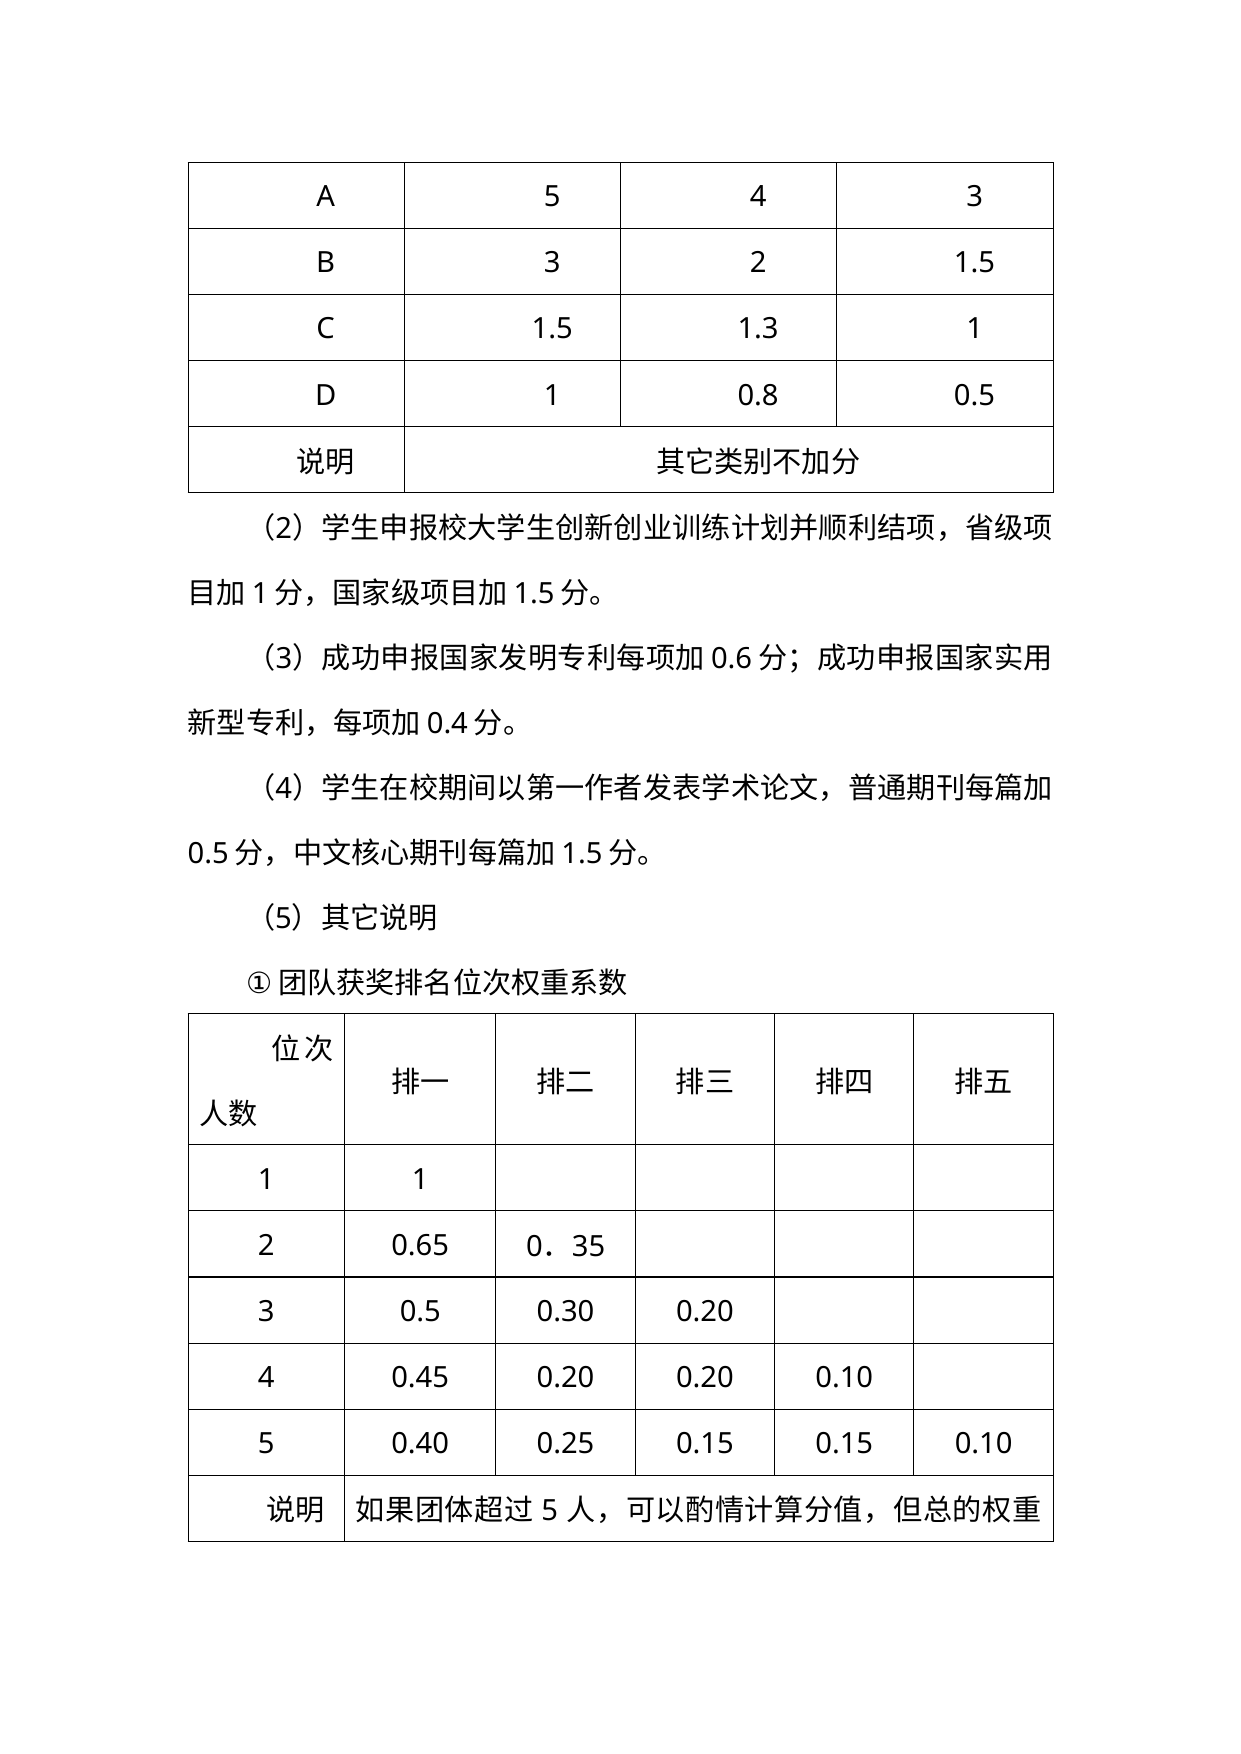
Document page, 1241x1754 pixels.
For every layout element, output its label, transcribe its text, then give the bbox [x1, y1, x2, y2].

table_cell 说明 [189, 1476, 344, 1541]
text （5）其它说明 [187, 883, 1053, 948]
table_cell 0.8 [621, 361, 836, 426]
table_cell [496, 1145, 635, 1210]
table_header 排一 [345, 1014, 495, 1144]
text （3）成功申报国家发明专利每项加0.6分；成功申报国家实用新型专利，每项加0.4分。 [187, 623, 1053, 753]
table_cell [914, 1145, 1053, 1210]
text （2）学生申报校大学生创新创业训练计划并顺利结项，省级项目加1分，国家级项目加1.5分。 [187, 493, 1053, 623]
table_cell 1.3 [621, 295, 836, 360]
table_cell 1 [837, 295, 1053, 360]
table_cell 0.10 [775, 1344, 913, 1408]
table_cell [914, 1278, 1053, 1342]
table_cell 0.45 [345, 1344, 495, 1408]
table_cell [775, 1211, 913, 1276]
table_cell 4 [189, 1344, 344, 1408]
table_cell 0.20 [636, 1344, 774, 1408]
table_cell [775, 1278, 913, 1342]
table_cell 3 [837, 163, 1053, 228]
table_header 排三 [636, 1014, 774, 1144]
table_cell A [189, 163, 404, 228]
table_cell 0.5 [837, 361, 1053, 426]
table_cell 0.15 [636, 1410, 774, 1474]
table_cell 说明 [189, 427, 404, 492]
table_cell B [189, 229, 404, 294]
text ①团队获奖排名位次权重系数 [187, 948, 1053, 1013]
text （4）学生在校期间以第一作者发表学术论文，普通期刊每篇加0.5分，中文核心期刊每篇加1.5分。 [187, 753, 1053, 883]
table_cell [636, 1145, 774, 1210]
table_cell 0．35 [496, 1211, 635, 1276]
table_cell 3 [405, 229, 620, 294]
table_cell 0.20 [496, 1344, 635, 1408]
table_cell 0.20 [636, 1278, 774, 1342]
table_cell 1 [405, 361, 620, 426]
table_cell 0.25 [496, 1410, 635, 1474]
table_cell [914, 1344, 1053, 1408]
table_cell 其它类别不加分 [405, 427, 1053, 492]
table_cell 1.5 [405, 295, 620, 360]
table_cell 2 [621, 229, 836, 294]
table_cell 0.40 [345, 1410, 495, 1474]
table_header 位次人数 [189, 1014, 344, 1144]
table_cell 0.5 [345, 1278, 495, 1342]
table_header 排二 [496, 1014, 635, 1144]
table_cell 5 [405, 163, 620, 228]
table_cell 1.5 [837, 229, 1053, 294]
table_cell [775, 1145, 913, 1210]
table_cell 2 [189, 1211, 344, 1276]
table_cell 0.30 [496, 1278, 635, 1342]
table_header 排四 [775, 1014, 913, 1144]
table_cell 3 [189, 1278, 344, 1342]
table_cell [345, 1476, 1053, 1541]
table_cell 5 [189, 1410, 344, 1474]
table_header 排五 [914, 1014, 1053, 1144]
table_cell 0.10 [914, 1410, 1053, 1474]
table_cell D [189, 361, 404, 426]
table_cell 0.15 [775, 1410, 913, 1474]
table_cell 1 [345, 1145, 495, 1210]
table_cell 4 [621, 163, 836, 228]
table_cell 0.65 [345, 1211, 495, 1276]
table_cell [636, 1211, 774, 1276]
table_cell [914, 1211, 1053, 1276]
table_cell C [189, 295, 404, 360]
table_cell 1 [189, 1145, 344, 1210]
